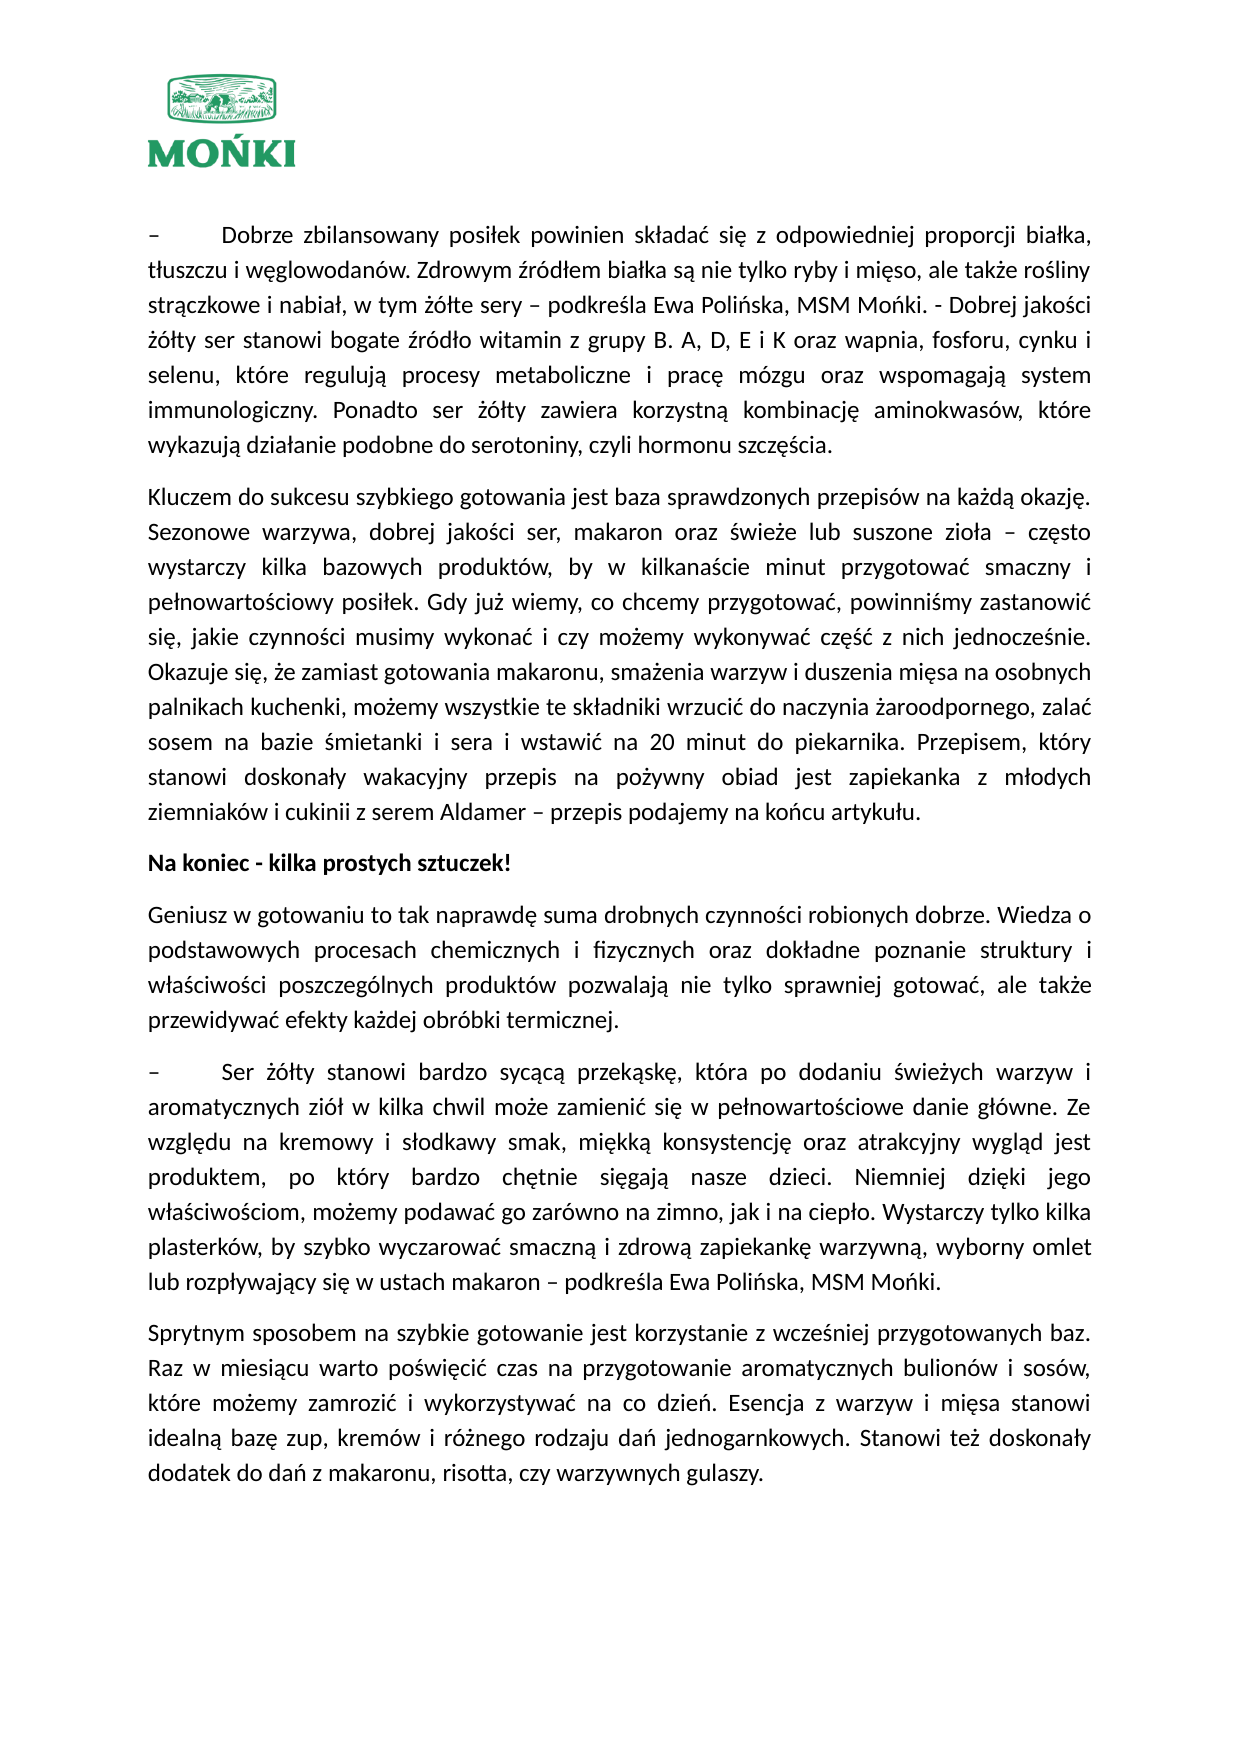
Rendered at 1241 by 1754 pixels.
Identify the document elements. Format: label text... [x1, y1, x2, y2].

text Na koniec - kilka prostych sztuczek! [148, 847, 1093, 878]
text – Dobrze zbilansowany posiłek powinien składać się z odpowiedniej proporcji białka, tłuszczu i węglowodanów. Zdrowym źródłem białka są nie tylko ryby i mięso, ale także rośliny strączkowe i nabiał, w tym żółte sery – podkreśla Ewa Polińska, MSM Mońki. - Dobrej jakości żółty ser stanowi bogate źródło witamin z grupy B. A, D, E i K oraz wapnia, fosforu, cynku i selenu, które regulują procesy metaboliczne i pracę mózgu oraz wspomagają system immunologiczny. Ponadto ser żółty zawiera korzystną kombinację aminokwasów, które wykazują działanie podobne do serotoniny, czyli hormonu szczęścia. [148, 219, 1093, 460]
text Kluczem do sukcesu szybkiego gotowania jest baza sprawdzonych przepisów na każdą okazję. Sezonowe warzywa, dobrej jakości ser, makaron oraz świeże lub suszone zioła – często wystarczy kilka bazowych produktów, by w kilkanaście minut przygotować smaczny i pełnowartościowy posiłek. Gdy już wiemy, co chcemy przygotować, powinniśmy zastanowić się, jakie czynności musimy wykonać i czy możemy wykonywać część z nich jednocześnie. Okazuje się, że zamiast gotowania makaronu, smażenia warzyw i duszenia mięsa na osobnych palnikach kuchenki, możemy wszystkie te składniki wrzucić do naczynia żaroodpornego, zalać sosem na bazie śmietanki i sera i wstawić na 20 minut do piekarnika. Przepisem, który stanowi doskonały wakacyjny przepis na pożywny obiad jest zapiekanka z młodych ziemniaków i cukinii z serem Aldamer – przepis podajemy na końcu artykułu. [148, 481, 1093, 826]
text Geniusz w gotowaniu to tak naprawdę suma drobnych czynności robionych dobrze. Wiedza o podstawowych procesach chemicznych i fizycznych oraz dokładne poznanie struktury i właściwości poszczególnych produktów pozwalają nie tylko sprawniej gotować, ale także przewidywać efekty każdej obróbki termicznej. [148, 899, 1093, 1035]
text – Ser żółty stanowi bardzo sycącą przekąskę, która po dodaniu świeżych warzyw i aromatycznych ziół w kilka chwil może zamienić się w pełnowartościowe danie główne. Ze względu na kremowy i słodkawy smak, miękką konsystencję oraz atrakcyjny wygląd jest produktem, po który bardzo chętnie sięgają nasze dzieci. Niemniej dzięki jego właściwościom, możemy podawać go zarówno na zimno, jak i na ciepło. Wystarczy tylko kilka plasterków, by szybko wyczarować smaczną i zdrową zapiekankę warzywną, wyborny omlet lub rozpływający się w ustach makaron – podkreśla Ewa Polińska, MSM Mońki. [148, 1056, 1093, 1296]
text Sprytnym sposobem na szybkie gotowanie jest korzystanie z wcześniej przygotowanych baz. Raz w miesiącu warto poświęcić czas na przygotowanie aromatycznych bulionów i sosów, które możemy zamrozić i wykorzystywać na co dzień. Esencja z warzyw i mięsa stanowi idealną bazę zup, kremów i różnego rodzaju dań jednogarnkowych. Stanowi też doskonały dodatek do dań z makaronu, risotta, czy warzywnych gulaszy. [148, 1317, 1093, 1488]
picture [147, 73, 296, 168]
